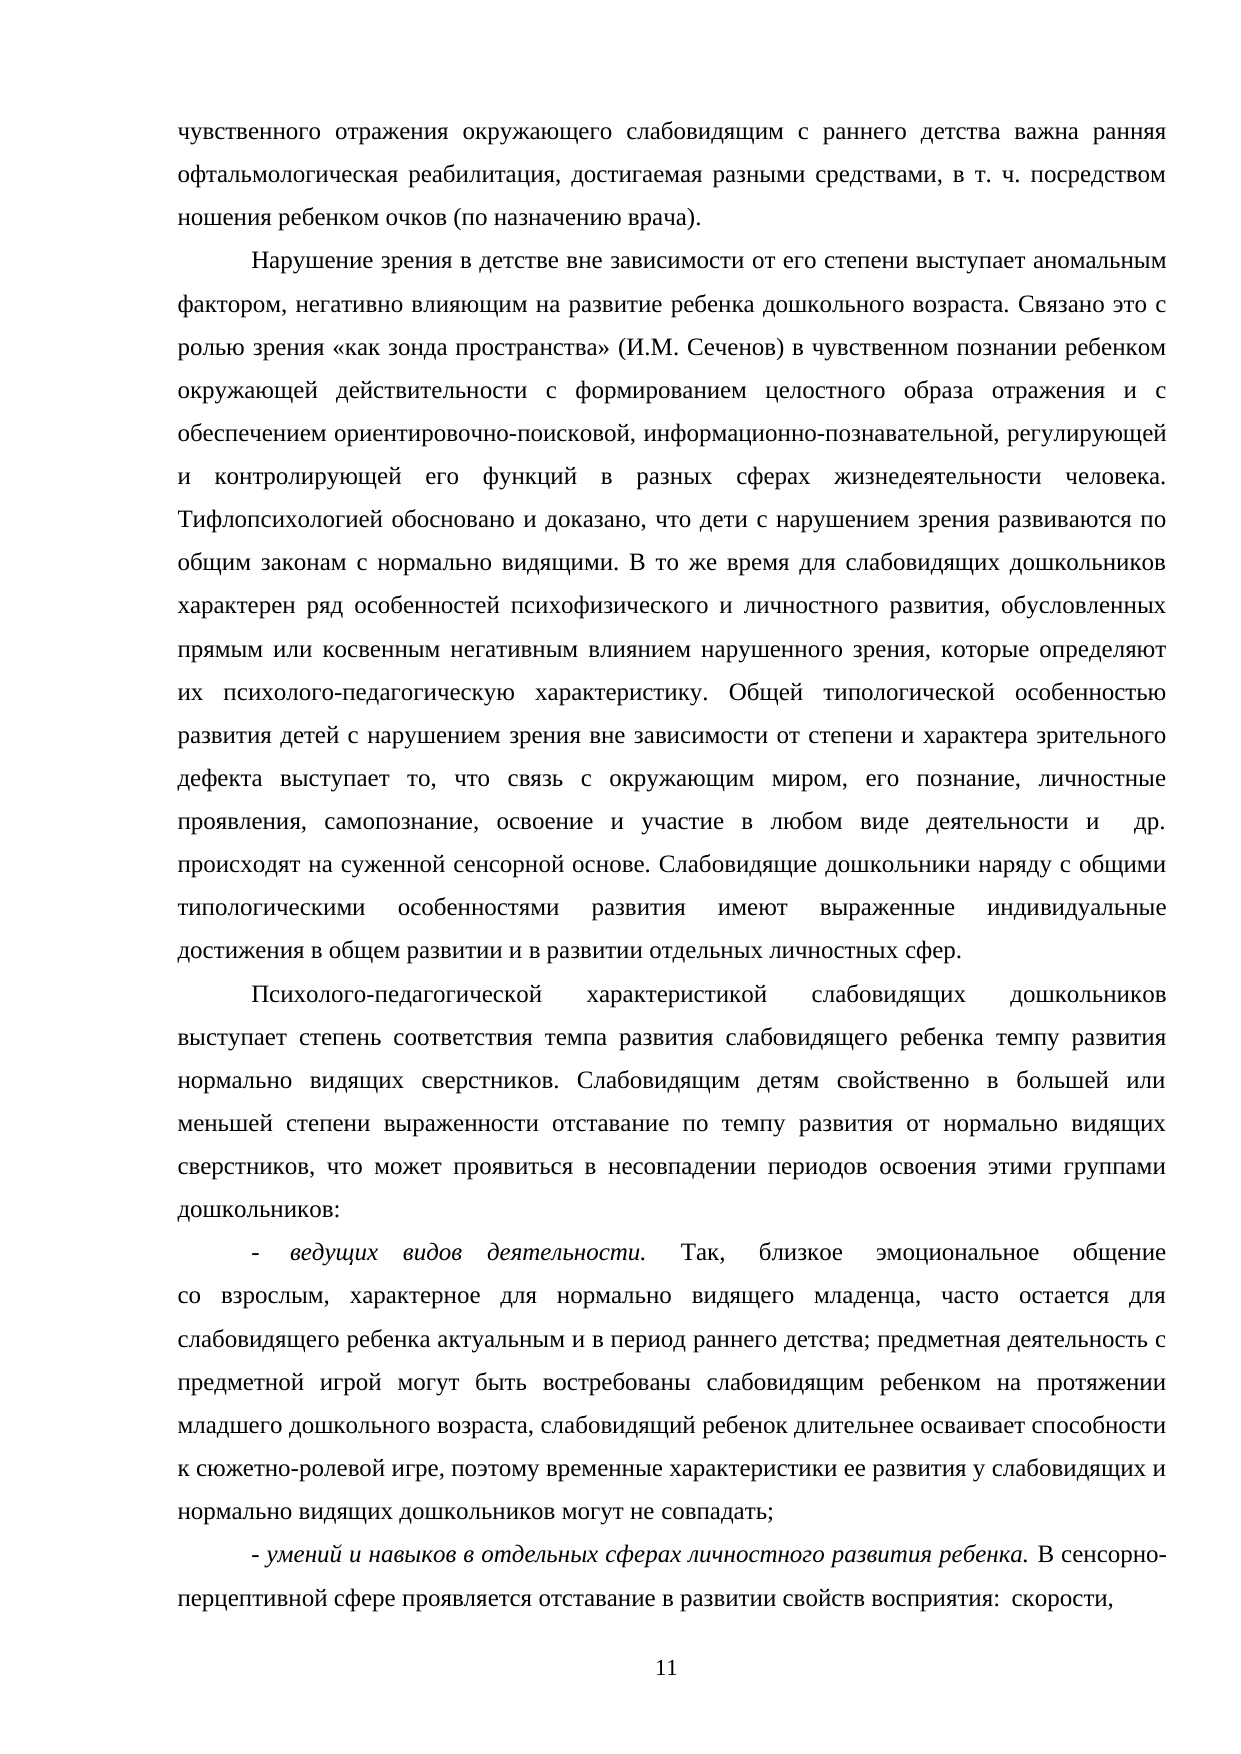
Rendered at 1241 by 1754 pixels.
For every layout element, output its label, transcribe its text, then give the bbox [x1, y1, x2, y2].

text Нарушение зрения в детстве вне зависимости от его степени выступает аномальным фактором, негативно влияющим на развитие ребенка дошкольного возраста. Связано это с ролью зрения «как зонда пространства» (И.М. Сеченов) в чувственном познании ребенком окружающей действительности с формированием целостного образа отражения и с обеспечением ориентировочно-поисковой, информационно-познавательной, регулирующей и контролирующей его функций в разных сферах жизнедеятельности человека. Тифлопсихологией обосновано и доказано, что дети с нарушением зрения развиваются по общим законам с нормально видящими. В то же время для слабовидящих дошкольников характерен ряд особенностей психофизического и личностного развития, обусловленных прямым или косвенным негативным влиянием нарушенного зрения, которые определяют их психолого-педагогическую характеристику. Общей типологической особенностью развития детей с нарушением зрения вне зависимости от степени и характера зрительного дефекта выступает то, что связь с окружающим миром, его познание, личностные проявления, самопознание, освоение и участие в любом виде деятельности и др. происходят на суженной сенсорной основе. Слабовидящие дошкольники наряду с общими типологическими особенностями развития имеют выраженные индивидуальные достижения в общем развитии и в развитии отдельных личностных сфер. [177, 246, 1167, 964]
text Психолого-педагогической характеристикой слабовидящих дошкольников выступает степень соответствия темпа развития слабовидящего ребенка темпу развития нормально видящих сверстников. Слабовидящим детям свойственно в большей или меньшей степени выраженности отставание по темпу развития от нормально видящих сверстников, что может проявиться в несовпадении периодов освоения этими группами дошкольников: [177, 979, 1167, 1223]
list ведущих видов деятельности. Так, близкое эмоциональное общение со взрослым, характерное для нормально видящего младенца, часто остается для слабовидящего ребенка актуальным и в период раннего детства; предметная деятельность с предметной игрой могут быть востребованы слабовидящим ребенком на протяжении младшего дошкольного возраста, слабовидящий ребенок длительнее осваивает способности к сюжетно-ролевой игре, поэтому временные характеристики ее развития у слабовидящих и нормально видящих дошкольников могут не совпадать; [177, 1237, 1167, 1525]
text чувственного отражения окружающего слабовидящим с раннего детства важна ранняя офтальмологическая реабилитация, достигаемая разными средствами, в т. ч. посредством ношения ребенком очков (по назначению врача). [177, 116, 1167, 231]
list умений и навыков в отдельных сферах личностного развития ребенка. В сенсорно- перцептивной сфере проявляется отставание в развитии свойств восприятия: скорости, [177, 1539, 1167, 1611]
